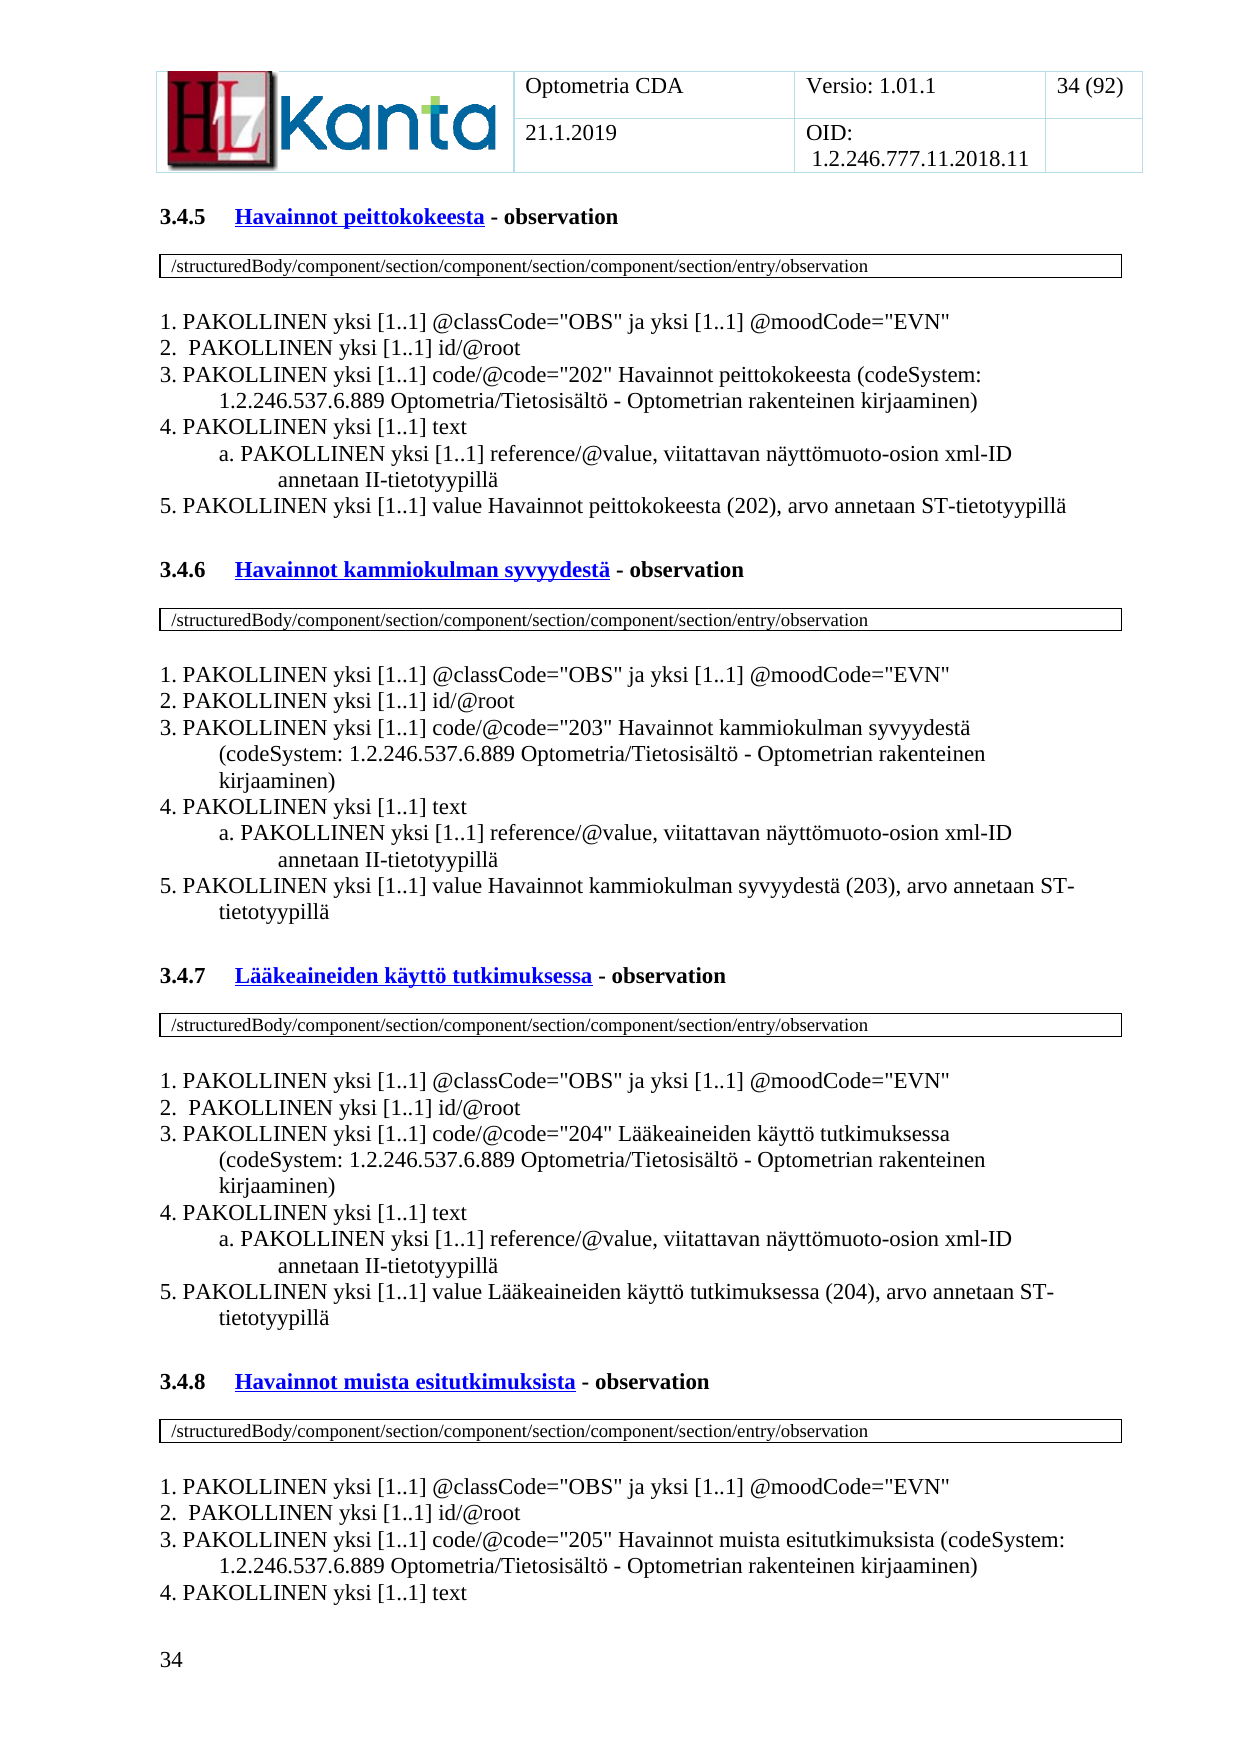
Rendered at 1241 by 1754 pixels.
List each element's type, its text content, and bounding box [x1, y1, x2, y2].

text 3. PAKOLLINEN yksi [1..1] code/@code="205" Havainnot muista esitutkimuksista (codeSystem: 1.2.246.537.6.889 Optometria/Tietosisältö - Optometrian rakenteinen kirjaaminen) [159, 1526, 1081, 1578]
text 2. PAKOLLINEN yksi [1..1] id/@root [159, 1093, 1081, 1120]
text 4. PAKOLLINEN yksi [1..1] text [159, 413, 1081, 440]
text 1. PAKOLLINEN yksi [1..1] @classCode="OBS" ja yksi [1..1] @moodCode="EVN" [159, 661, 1081, 688]
text a. PAKOLLINEN yksi [1..1] reference/@value, viitattavan näyttömuoto-osion xml-ID annetaan II-tietotyypillä [218, 819, 1081, 872]
picture [167, 71, 279, 171]
subtitle Lääkeaineiden käyttö tutkimuksessa - observation [159, 962, 1081, 989]
text 5. PAKOLLINEN yksi [1..1] value Havainnot peittokokeesta (202), arvo annetaan ST-tietotyypillä [159, 492, 1081, 519]
table_header /structuredBody/component/section/component/section/component/section/entry/observation [161, 255, 1121, 277]
table_header /structuredBody/component/section/component/section/component/section/entry/observation [161, 1420, 1121, 1442]
text 4. PAKOLLINEN yksi [1..1] text [159, 1578, 1081, 1605]
text 1. PAKOLLINEN yksi [1..1] @classCode="OBS" ja yksi [1..1] @moodCode="EVN" [159, 308, 1081, 334]
picture [281, 96, 496, 150]
table_header /structuredBody/component/section/component/section/component/section/entry/observation [161, 609, 1121, 630]
subtitle Havainnot kammiokulman syvyydestä - observation [159, 556, 1081, 583]
subtitle Havainnot muista esitutkimuksista - observation [159, 1368, 1081, 1394]
text 3. PAKOLLINEN yksi [1..1] code/@code="204" Lääkeaineiden käyttö tutkimuksessa (codeSystem: 1.2.246.537.6.889 Optometria/Tietosisältö - Optometrian rakenteinen kirjaaminen) [159, 1120, 1081, 1199]
text 1. PAKOLLINEN yksi [1..1] @classCode="OBS" ja yksi [1..1] @moodCode="EVN" [159, 1473, 1081, 1499]
table_header /structuredBody/component/section/component/section/component/section/entry/observation [161, 1014, 1121, 1036]
text 5. PAKOLLINEN yksi [1..1] value Lääkeaineiden käyttö tutkimuksessa (204), arvo annetaan ST-tietotyypillä [159, 1278, 1081, 1331]
text 2. PAKOLLINEN yksi [1..1] id/@root [159, 334, 1081, 361]
text 1. PAKOLLINEN yksi [1..1] @classCode="OBS" ja yksi [1..1] @moodCode="EVN" [159, 1067, 1081, 1093]
text 4. PAKOLLINEN yksi [1..1] text [159, 793, 1081, 819]
text a. PAKOLLINEN yksi [1..1] reference/@value, viitattavan näyttömuoto-osion xml-ID annetaan II-tietotyypillä [218, 1225, 1081, 1278]
text 3. PAKOLLINEN yksi [1..1] code/@code="203" Havainnot kammiokulman syvyydestä (codeSystem: 1.2.246.537.6.889 Optometria/Tietosisältö - Optometrian rakenteinen kirjaaminen) [159, 714, 1081, 793]
text 2. PAKOLLINEN yksi [1..1] id/@root [159, 1499, 1081, 1526]
text 4. PAKOLLINEN yksi [1..1] text [159, 1199, 1081, 1225]
text a. PAKOLLINEN yksi [1..1] reference/@value, viitattavan näyttömuoto-osion xml-ID annetaan II-tietotyypillä [218, 440, 1081, 492]
text 2. PAKOLLINEN yksi [1..1] id/@root [159, 688, 1081, 714]
text 3. PAKOLLINEN yksi [1..1] code/@code="202" Havainnot peittokokeesta (codeSystem: 1.2.246.537.6.889 Optometria/Tietosisältö - Optometrian rakenteinen kirjaaminen) [159, 361, 1081, 413]
subtitle Havainnot peittokokeesta - observation [159, 203, 1081, 229]
text 5. PAKOLLINEN yksi [1..1] value Havainnot kammiokulman syvyydestä (203), arvo annetaan ST-tietotyypillä [159, 872, 1081, 925]
